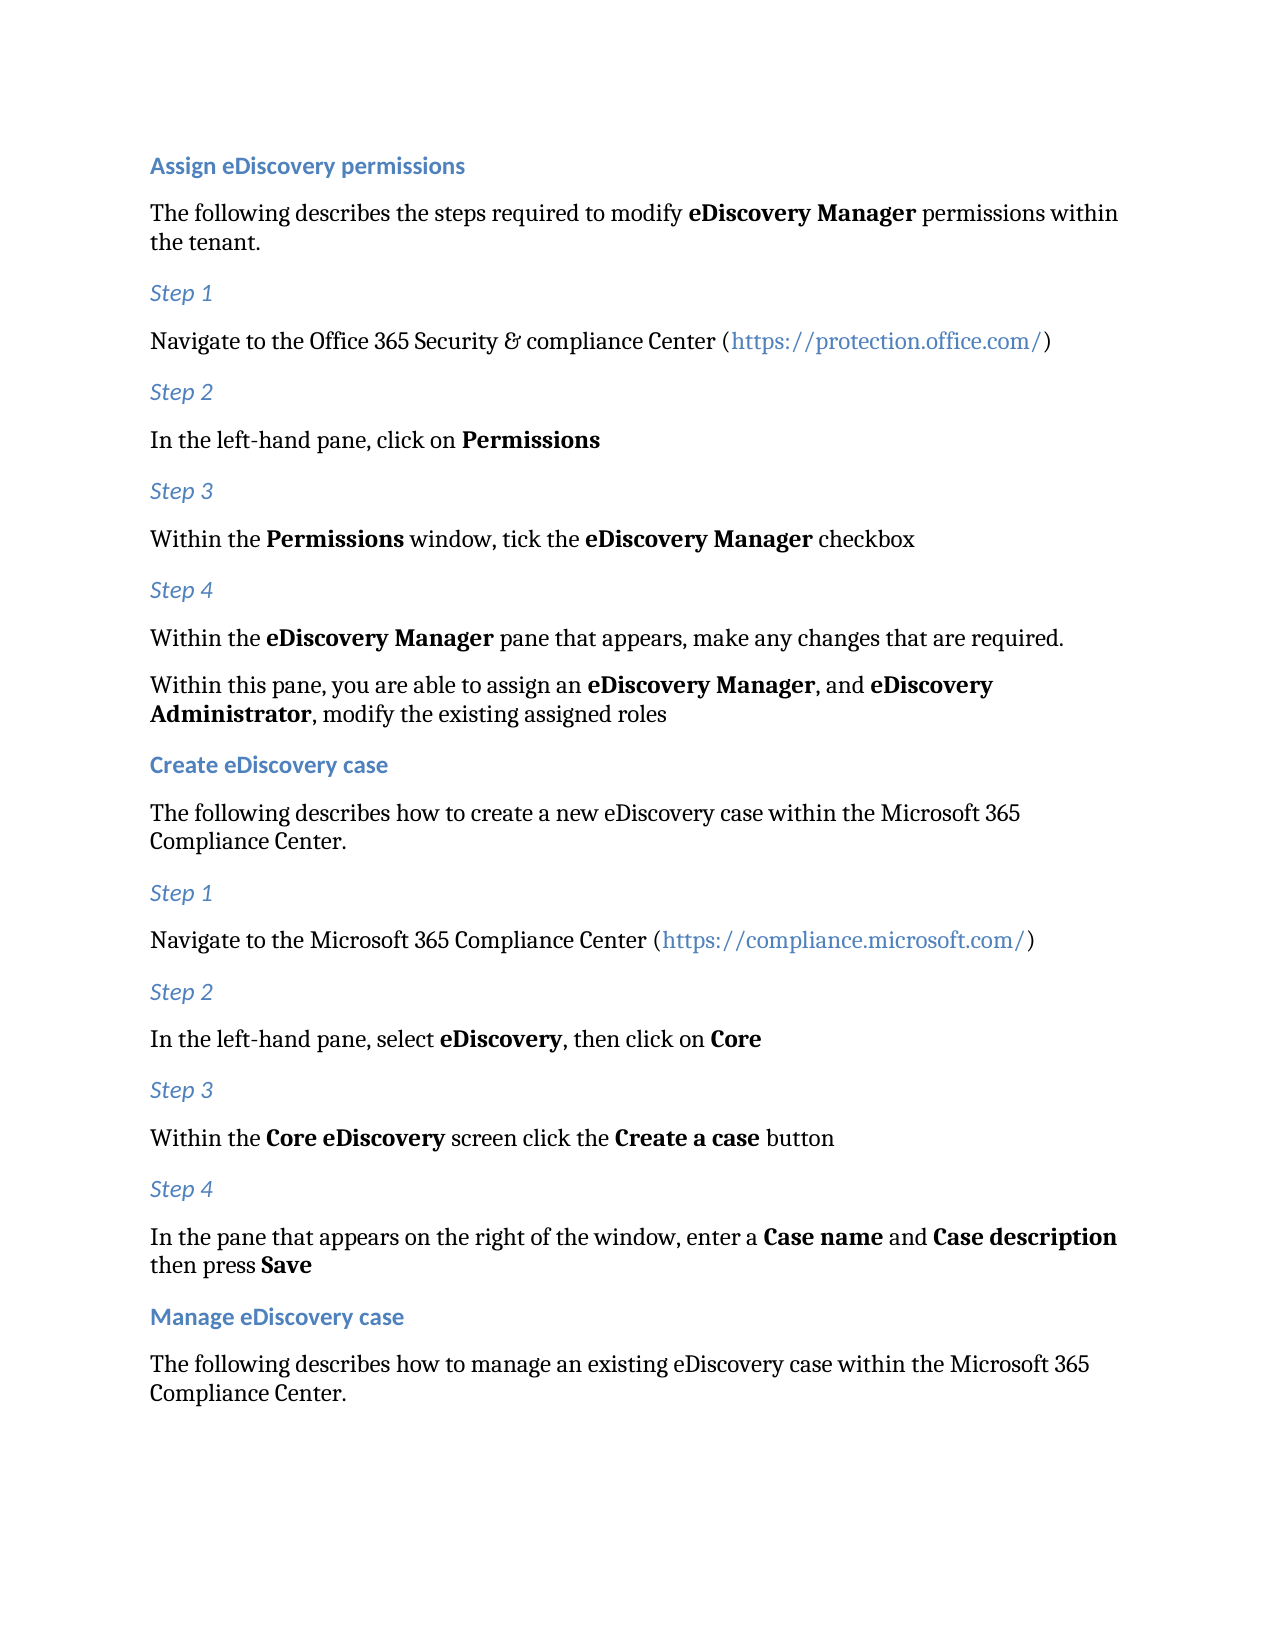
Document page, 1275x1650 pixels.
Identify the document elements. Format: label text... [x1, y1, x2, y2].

subtitle Step 1 [150, 877, 1125, 907]
text Within this pane, you are able to assign an eDiscovery Manager, and eDiscovery Administrator, modify the existing assigned roles [150, 671, 1125, 728]
subtitle Create eDiscovery case [150, 749, 1125, 780]
text Within the Permissions window, tick the eDiscovery Manager checkbox [150, 524, 1125, 553]
subtitle Step 4 [150, 1173, 1125, 1204]
text Navigate to the Microsoft 365 Compliance Center (https://compliance.microsoft.com/) [150, 926, 1125, 955]
subtitle Step 4 [150, 574, 1125, 605]
text The following describes how to manage an existing eDiscovery case within the Microsoft 365 Compliance Center. [150, 1350, 1125, 1408]
subtitle Assign eDiscovery permissions [150, 150, 1125, 181]
subtitle Step 1 [150, 278, 1125, 308]
subtitle Step 2 [150, 376, 1125, 407]
text The following describes the steps required to modify eDiscovery Manager permissions within the tenant. [150, 199, 1125, 257]
text In the pane that appears on the right of the window, enter a Case name and Case description then press Save [150, 1223, 1125, 1280]
subtitle Step 3 [150, 475, 1125, 506]
text Within the eDiscovery Manager pane that appears, make any changes that are required. [150, 623, 1125, 652]
subtitle Manage eDiscovery case [150, 1301, 1125, 1332]
text Within the Core eDiscovery screen click the Create a case button [150, 1124, 1125, 1153]
text In the left-hand pane, select eDiscovery, then click on Core [150, 1025, 1125, 1054]
text The following describes how to create a new eDiscovery case within the Microsoft 365 Compliance Center. [150, 798, 1125, 856]
text In the left-hand pane, click on Permissions [150, 426, 1125, 454]
subtitle Step 2 [150, 976, 1125, 1006]
subtitle Step 3 [150, 1074, 1125, 1105]
text Navigate to the Office 365 Security & compliance Center (https://protection.office.com/) [150, 327, 1125, 356]
